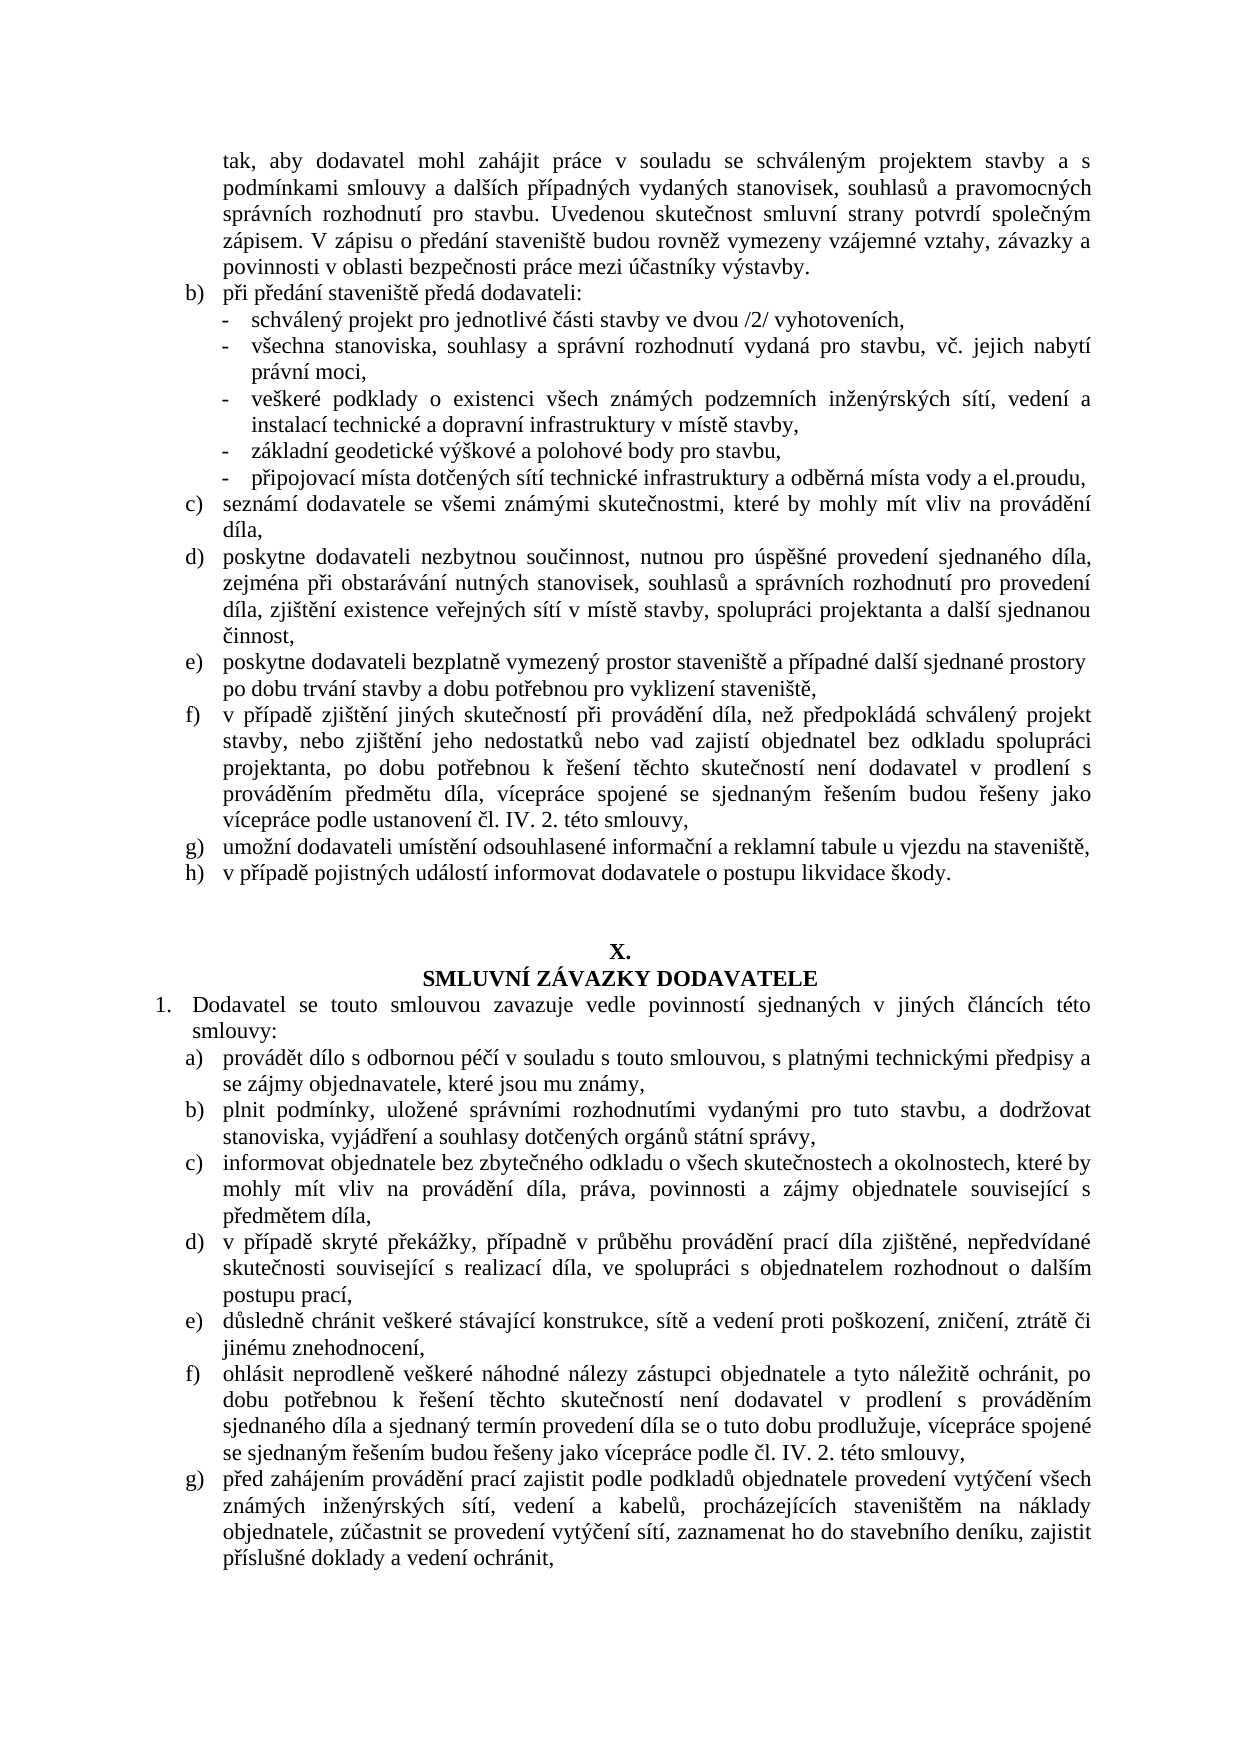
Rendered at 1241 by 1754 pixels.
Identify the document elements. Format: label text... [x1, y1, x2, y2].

list plnit podmínky, uložené správními rozhodnutími vydanými pro tuto stavbu, a dodržovat stanoviska, vyjádření a souhlasy dotčených orgánů státní správy, [185, 1096, 1093, 1149]
list v případě skryté překážky, případně v průběhu provádění prací díla zjištěné, nepředvídané skutečnosti související s realizací díla, ve spolupráci s objednatelem rozhodnout o dalším postupu prací, [185, 1228, 1093, 1307]
text X. [148, 938, 1093, 964]
list připojovací místa dotčených sítí technické infrastruktury a odběrná místa vody a el.proudu, [221, 464, 1093, 490]
list informovat objednatele bez zbytečného odkladu o všech skutečnostech a okolnostech, které by mohly mít vliv na provádění díla, práva, povinnosti a zájmy objednatele související s předmětem díla, [185, 1149, 1093, 1228]
list všechna stanoviska, souhlasy a správní rozhodnutí vydaná pro stavbu, vč. jejich nabytí právní moci, [221, 332, 1093, 385]
list poskytne dodavateli nezbytnou součinnost, nutnou pro úspěšné provedení sjednaného díla, zejména při obstarávání nutných stanovisek, souhlasů a správních rozhodnutí pro provedení díla, zjištění existence veřejných sítí v místě stavby, spolupráci projektanta a další sjednanou činnost, [185, 543, 1093, 648]
list v případě zjištění jiných skutečností při provádění díla, než předpokládá schválený projekt stavby, nebo zjištění jeho nedostatků nebo vad zajistí objednatel bez odkladu spolupráci projektanta, po dobu potřebnou k řešení těchto skutečností není dodavatel v prodlení s prováděním předmětu díla, vícepráce spojené se sjednaným řešením budou řešeny jako vícepráce podle ustanovení čl. IV. 2. této smlouvy, [185, 701, 1093, 833]
list poskytne dodavateli bezplatně vymezený prostor staveniště a případné další sjednané prostory po dobu trvání stavby a dobu potřebnou pro vyklizení staveniště, [185, 648, 1093, 701]
list Dodavatel se touto smlouvou zavazuje vedle povinností sjednaných v jiných článcích této smlouvy: [154, 991, 1093, 1044]
list základní geodetické výškové a polohové body pro stavbu, [221, 437, 1093, 464]
list před zahájením provádění prací zajistit podle podkladů objednatele provedení vytýčení všech známých inženýrských sítí, vedení a kabelů, procházejících staveništěm na náklady objednatele, zúčastnit se provedení vytýčení sítí, zaznamenat ho do stavebního deníku, zajistit příslušné doklady a vedení ochránit, [185, 1465, 1093, 1571]
list umožní dodavateli umístění odsouhlasené informační a reklamní tabule u vjezdu na staveniště, [185, 833, 1093, 859]
list seznámí dodavatele se všemi známými skutečnostmi, které by mohly mít vliv na provádění díla, [185, 490, 1093, 543]
list provádět dílo s odbornou péčí v souladu s touto smlouvou, s platnými technickými předpisy a se zájmy objednavatele, které jsou mu známy, [185, 1044, 1093, 1096]
list v případě pojistných událostí informovat dodavatele o postupu likvidace škody. [185, 859, 1093, 886]
list veškeré podklady o existenci všech známých podzemních inženýrských sítí, vedení a instalací technické a dopravní infrastruktury v místě stavby, [221, 385, 1093, 437]
text SMLUVNÍ ZÁVAZKY DODAVATELE [148, 964, 1093, 991]
list důsledně chránit veškeré stávající konstrukce, sítě a vedení proti poškození, zničení, ztrátě či jinému znehodnocení, [185, 1307, 1093, 1360]
list při předání staveniště předá dodavateli: [185, 279, 1093, 306]
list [185, 148, 1093, 279]
list schválený projekt pro jednotlivé části stavby ve dvou /2/ vyhotoveních, [221, 306, 1093, 332]
list ohlásit neprodleně veškeré náhodné nálezy zástupci objednatele a tyto náležitě ochránit, po dobu potřebnou k řešení těchto skutečností není dodavatel v prodlení s prováděním sjednaného díla a sjednaný termín provedení díla se o tuto dobu prodlužuje, vícepráce spojené se sjednaným řešením budou řešeny jako vícepráce podle čl. IV. 2. této smlouvy, [185, 1360, 1093, 1465]
